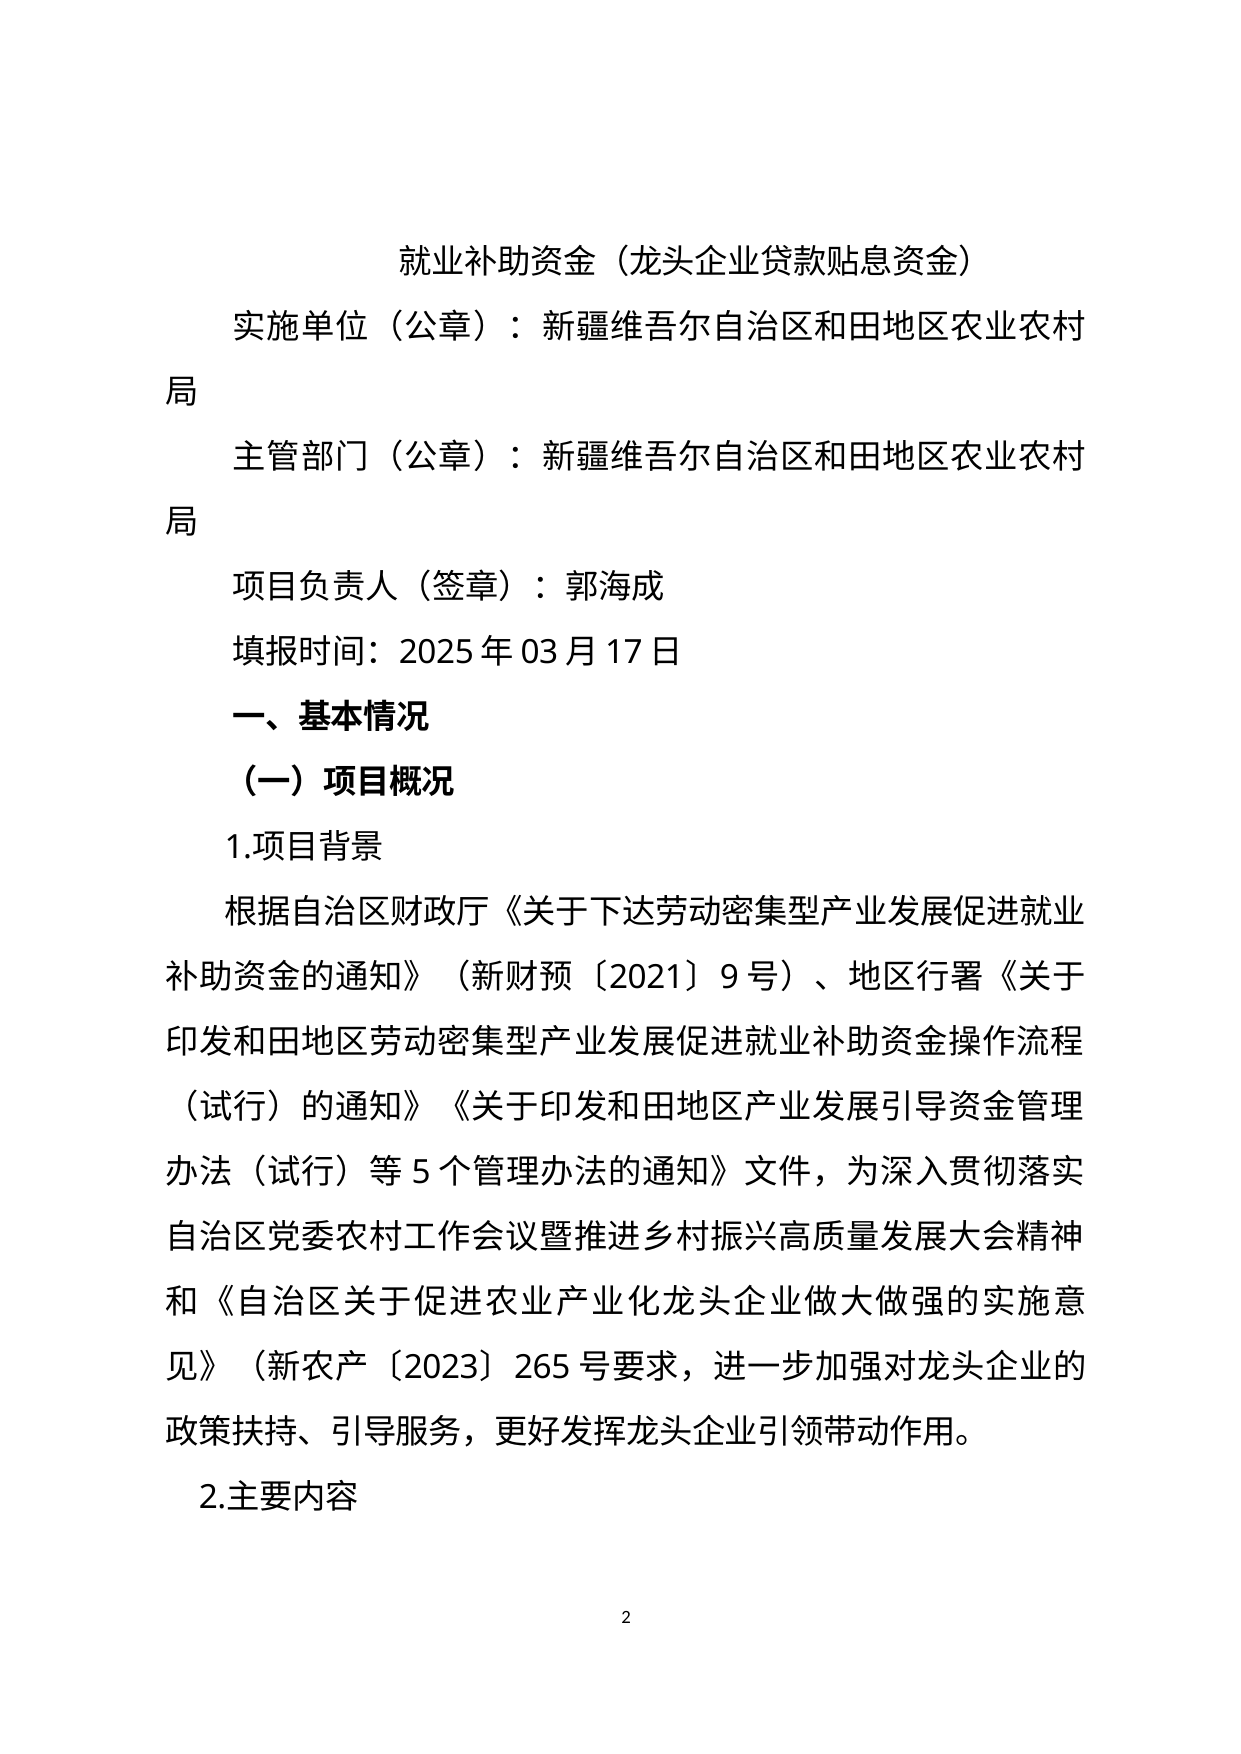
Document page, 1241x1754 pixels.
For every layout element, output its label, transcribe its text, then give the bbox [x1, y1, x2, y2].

text 项目负责人（签章）：郭海成 [165, 552, 1087, 617]
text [232, 227, 1087, 292]
text 实施单位（公章）：新疆维吾尔自治区和田地区农业农村局 [165, 292, 1087, 422]
text 一、基本情况 [165, 682, 1087, 747]
text 根据自治区财政厅《关于下达劳动密集型产业发展促进就业补助资金的通知》（新财预〔2021〕9号）、地区行署《关于印发和田地区劳动密集型产业发展促进就业补助资金操作流程（试行）的通知》《关于印发和田地区产业发展引导资金管理办法（试行）等5个管理办法的通知》文件，为深入贯彻落实自治区党委农村工作会议暨推进乡村振兴高质量发展大会精神和《自治区关于促进农业产业化龙头企业做大做强的实施意见》（新农产〔2023〕265号要求，进一步加强对龙头企业的政策扶持、引导服务，更好发挥龙头企业引领带动作用。 2.主要内容 [165, 877, 1087, 1527]
text 1.项目背景 [165, 812, 1087, 877]
text （一）项目概况 [165, 747, 1087, 812]
text 填报时间：2025年03月17日 [165, 617, 1087, 682]
text 主管部门（公章）：新疆维吾尔自治区和田地区农业农村局 [165, 422, 1087, 552]
